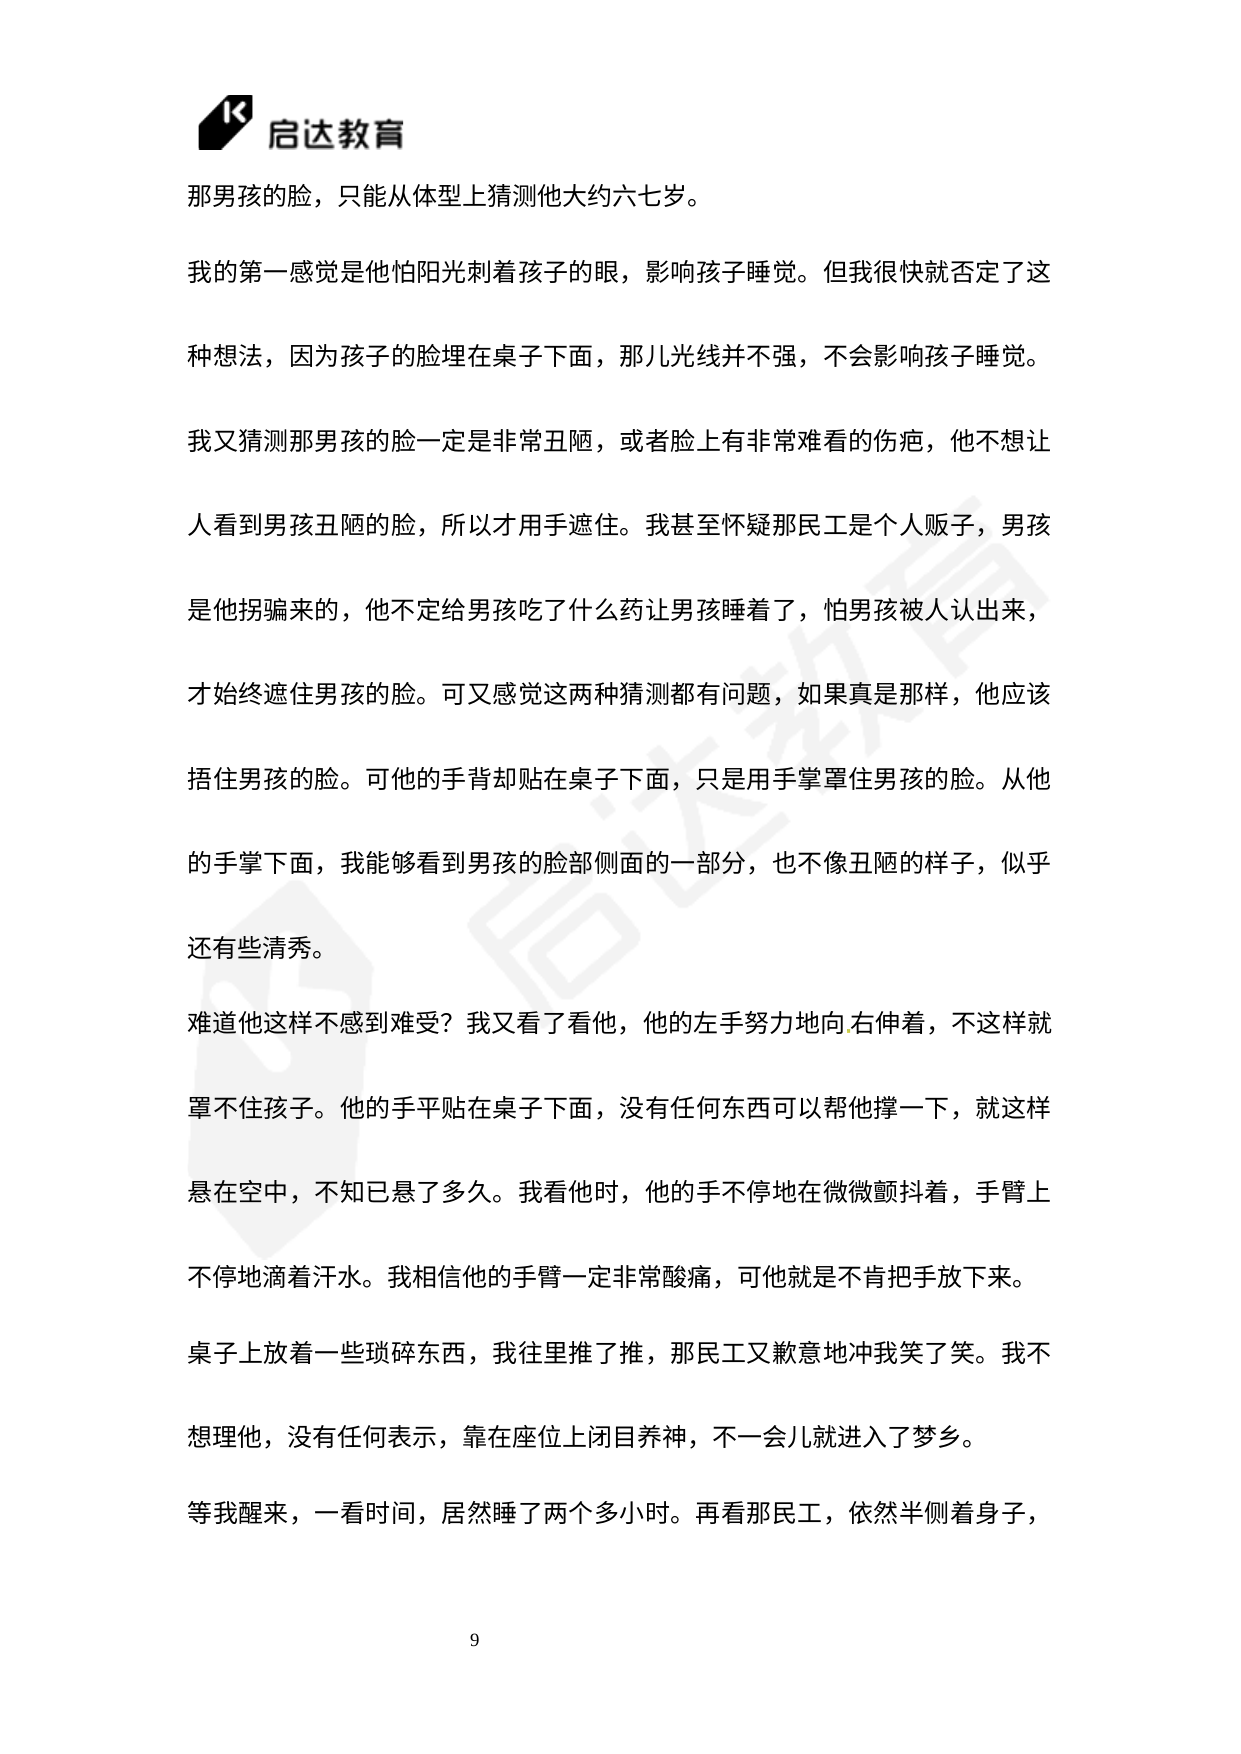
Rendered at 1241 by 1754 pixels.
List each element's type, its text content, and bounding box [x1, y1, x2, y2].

text 桌子上放着一些琐碎东西，我往里推了推，那民工又歉意地冲我笑了笑。我不想理他，没有任何表示，靠在座位上闭目养神，不一会儿就进入了梦乡。 [187, 1319, 1053, 1468]
text 我的第一感觉是他怕阳光刺着孩子的眼，影响孩子睡觉。但我很快就否定了这种想法，因为孩子的脸埋在桌子下面，那儿光线并不强，不会影响孩子睡觉。我又猜测那男孩的脸一定是非常丑陋，或者脸上有非常难看的伤疤，他不想让人看到男孩丑陋的脸，所以才用手遮住。我甚至怀疑那民工是个人贩子，男孩是他拐骗来的，他不定给男孩吃了什么药让男孩睡着了，怕男孩被人认出来，才始终遮住男孩的脸。可又感觉这两种猜测都有问题，如果真是那样，他应该捂住男孩的脸。可他的手背却贴在桌子下面，只是用手掌罩住男孩的脸。从他的手掌下面，我能够看到男孩的脸部侧面的一部分，也不像丑陋的样子，似乎还有些清秀。 [187, 238, 1053, 979]
text 难道他这样不感到难受？我又看了看他，他的左手努力地向右伸着，不这样就罩不住孩子。他的手平贴在桌子下面，没有任何东西可以帮他撑一下，就这样悬在空中，不知已悬了多久。我看他时，他的手不停地在微微颤抖着，手臂上不停地滴着汗水。我相信他的手臂一定非常酸痛，可他就是不肯把手放下来。 [187, 989, 1053, 1308]
text 等我醒来，一看时间，居然睡了两个多小时。再看那民工，依然半侧着身子，左手右伸，罩在孩子的脸上。只不过他的手不停地颤抖，半个身子都在抖动。 [187, 1479, 1053, 1544]
picture [198, 95, 404, 150]
